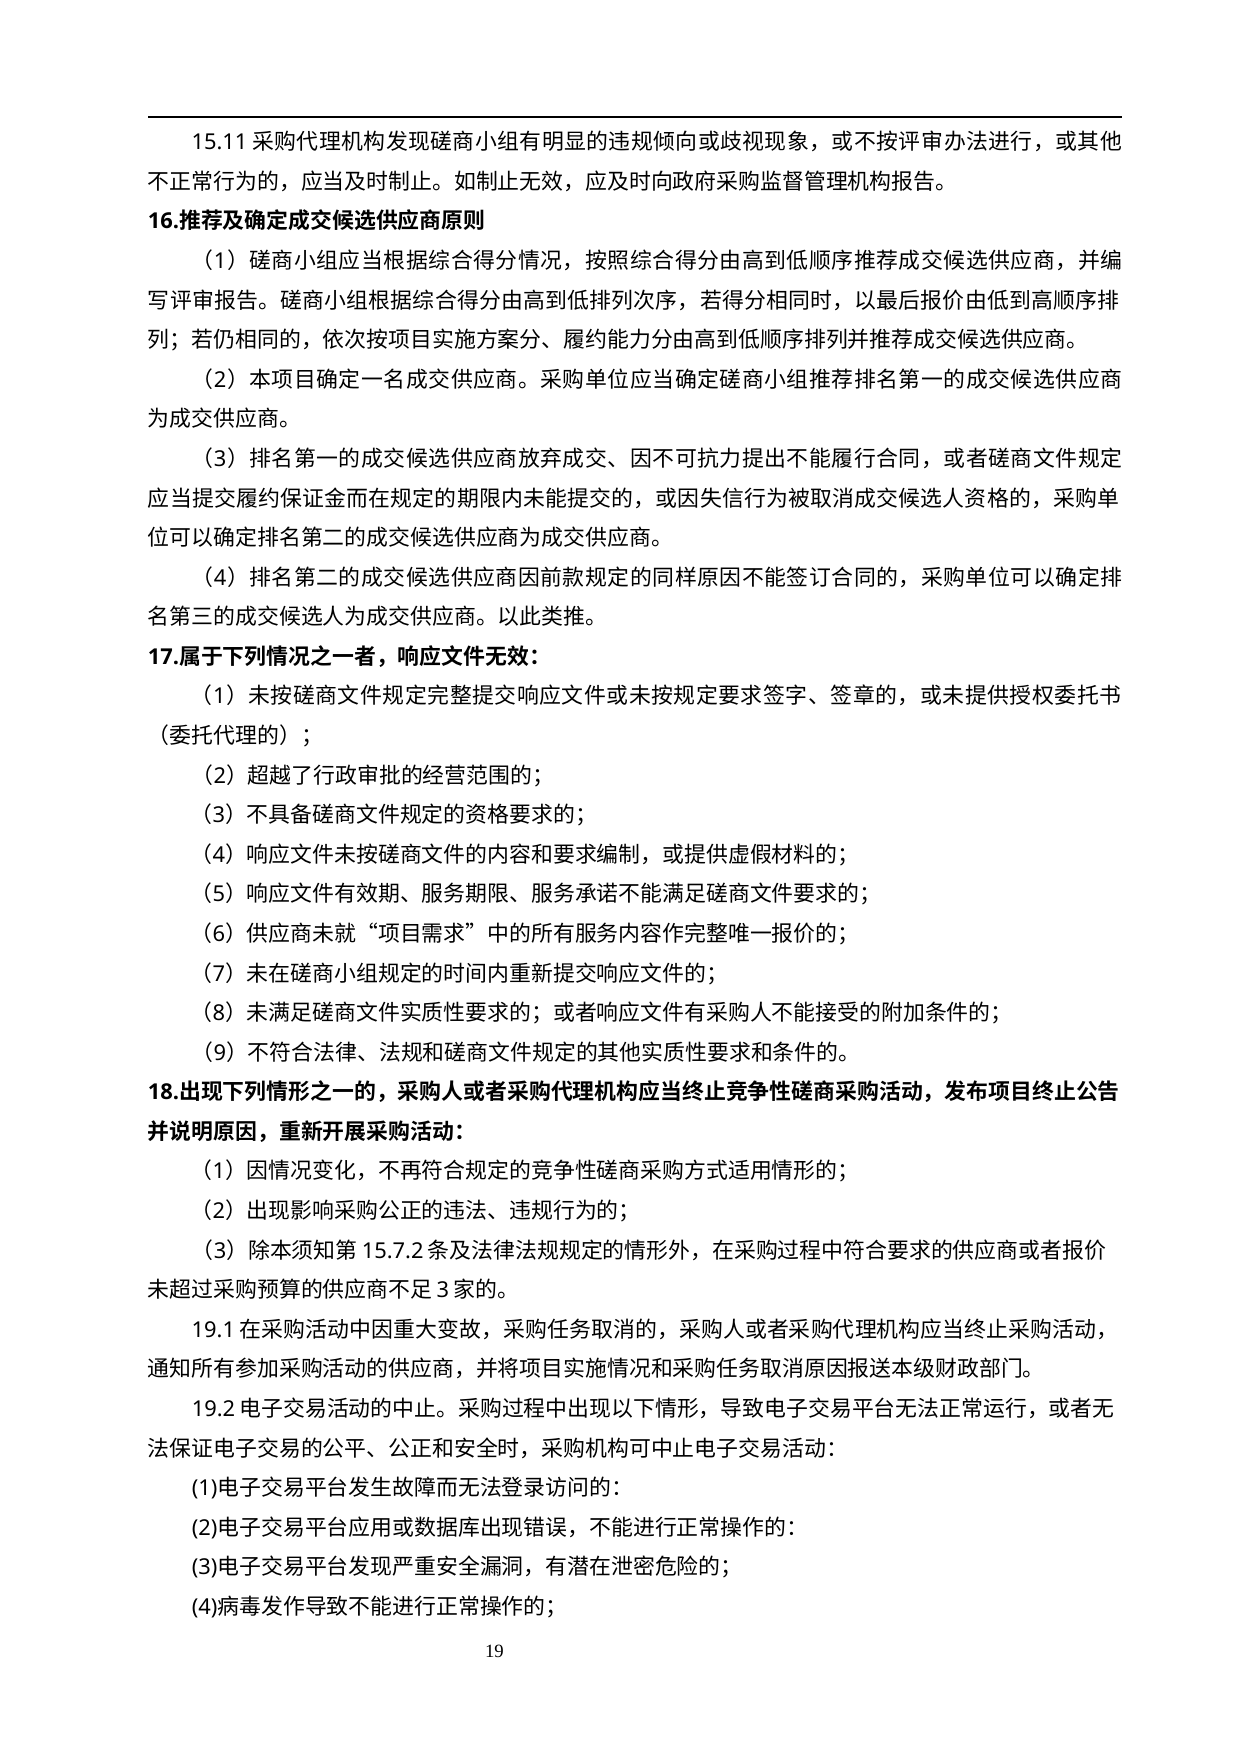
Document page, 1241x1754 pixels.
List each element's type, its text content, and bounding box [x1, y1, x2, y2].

text 19.2电子交易活动的中止。采购过程中出现以下情形，导致电子交易平台无法正常运行，或者无法保证电子交易的公平、公正和安全时，采购机构可中止电子交易活动： [148, 1385, 1122, 1464]
text (4)病毒发作导致不能进行正常操作的； [148, 1583, 1122, 1622]
text （1）未按磋商文件规定完整提交响应文件或未按规定要求签字、签章的，或未提供授权委托书（委托代理的）； [148, 672, 1122, 751]
text （4）响应文件未按磋商文件的内容和要求编制，或提供虚假材料的； [148, 831, 1122, 870]
text 16.推荐及确定成交候选供应商原则 [148, 197, 1122, 237]
text 18.出现下列情形之一的，采购人或者采购代理机构应当终止竞争性磋商采购活动，发布项目终止公告并说明原因，重新开展采购活动： [148, 1068, 1122, 1147]
text 15.11采购代理机构发现磋商小组有明显的违规倾向或歧视现象，或不按评审办法进行，或其他不正常行为的，应当及时制止。如制止无效，应及时向政府采购监督管理机构报告。 [148, 118, 1122, 197]
text （8）未满足磋商文件实质性要求的；或者响应文件有采购人不能接受的附加条件的； [148, 989, 1122, 1028]
text （2）出现影响采购公正的违法、违规行为的； [148, 1187, 1122, 1226]
text 19.1在采购活动中因重大变故，采购任务取消的，采购人或者采购代理机构应当终止采购活动，通知所有参加采购活动的供应商，并将项目实施情况和采购任务取消原因报送本级财政部门。 [148, 1306, 1122, 1385]
text （3）除本须知第15.7.2条及法律法规规定的情形外，在采购过程中符合要求的供应商或者报价未超过采购预算的供应商不足3家的。 [148, 1226, 1122, 1306]
text （5）响应文件有效期、服务期限、服务承诺不能满足磋商文件要求的； [148, 870, 1122, 910]
text （3）不具备磋商文件规定的资格要求的； [148, 791, 1122, 831]
text （4）排名第二的成交候选供应商因前款规定的同样原因不能签订合同的，采购单位可以确定排名第三的成交候选人为成交供应商。以此类推。 [148, 553, 1122, 633]
text (2)电子交易平台应用或数据库出现错误，不能进行正常操作的： [148, 1503, 1122, 1543]
text （1）因情况变化，不再符合规定的竞争性磋商采购方式适用情形的； [148, 1147, 1122, 1187]
text （6）供应商未就“项目需求”中的所有服务内容作完整唯一报价的； [148, 910, 1122, 949]
text （3）排名第一的成交候选供应商放弃成交、因不可抗力提出不能履行合同，或者磋商文件规定应当提交履约保证金而在规定的期限内未能提交的，或因失信行为被取消成交候选人资格的，采购单位可以确定排名第二的成交候选供应商为成交供应商。 [148, 435, 1122, 553]
text （7）未在磋商小组规定的时间内重新提交响应文件的； [148, 949, 1122, 989]
text （2）超越了行政审批的经营范围的； [148, 751, 1122, 791]
text （9）不符合法律、法规和磋商文件规定的其他实质性要求和条件的。 [148, 1028, 1122, 1068]
text 17.属于下列情况之一者，响应文件无效： [148, 633, 1122, 672]
text （2）本项目确定一名成交供应商。采购单位应当确定磋商小组推荐排名第一的成交候选供应商为成交供应商。 [148, 356, 1122, 435]
text (3)电子交易平台发现严重安全漏洞，有潜在泄密危险的； [148, 1543, 1122, 1583]
text （1）磋商小组应当根据综合得分情况，按照综合得分由高到低顺序推荐成交候选供应商，并编写评审报告。磋商小组根据综合得分由高到低排列次序，若得分相同时，以最后报价由低到高顺序排列；若仍相同的，依次按项目实施方案分、履约能力分由高到低顺序排列并推荐成交候选供应商。 [148, 237, 1122, 356]
text (1)电子交易平台发生故障而无法登录访问的： [148, 1464, 1122, 1503]
